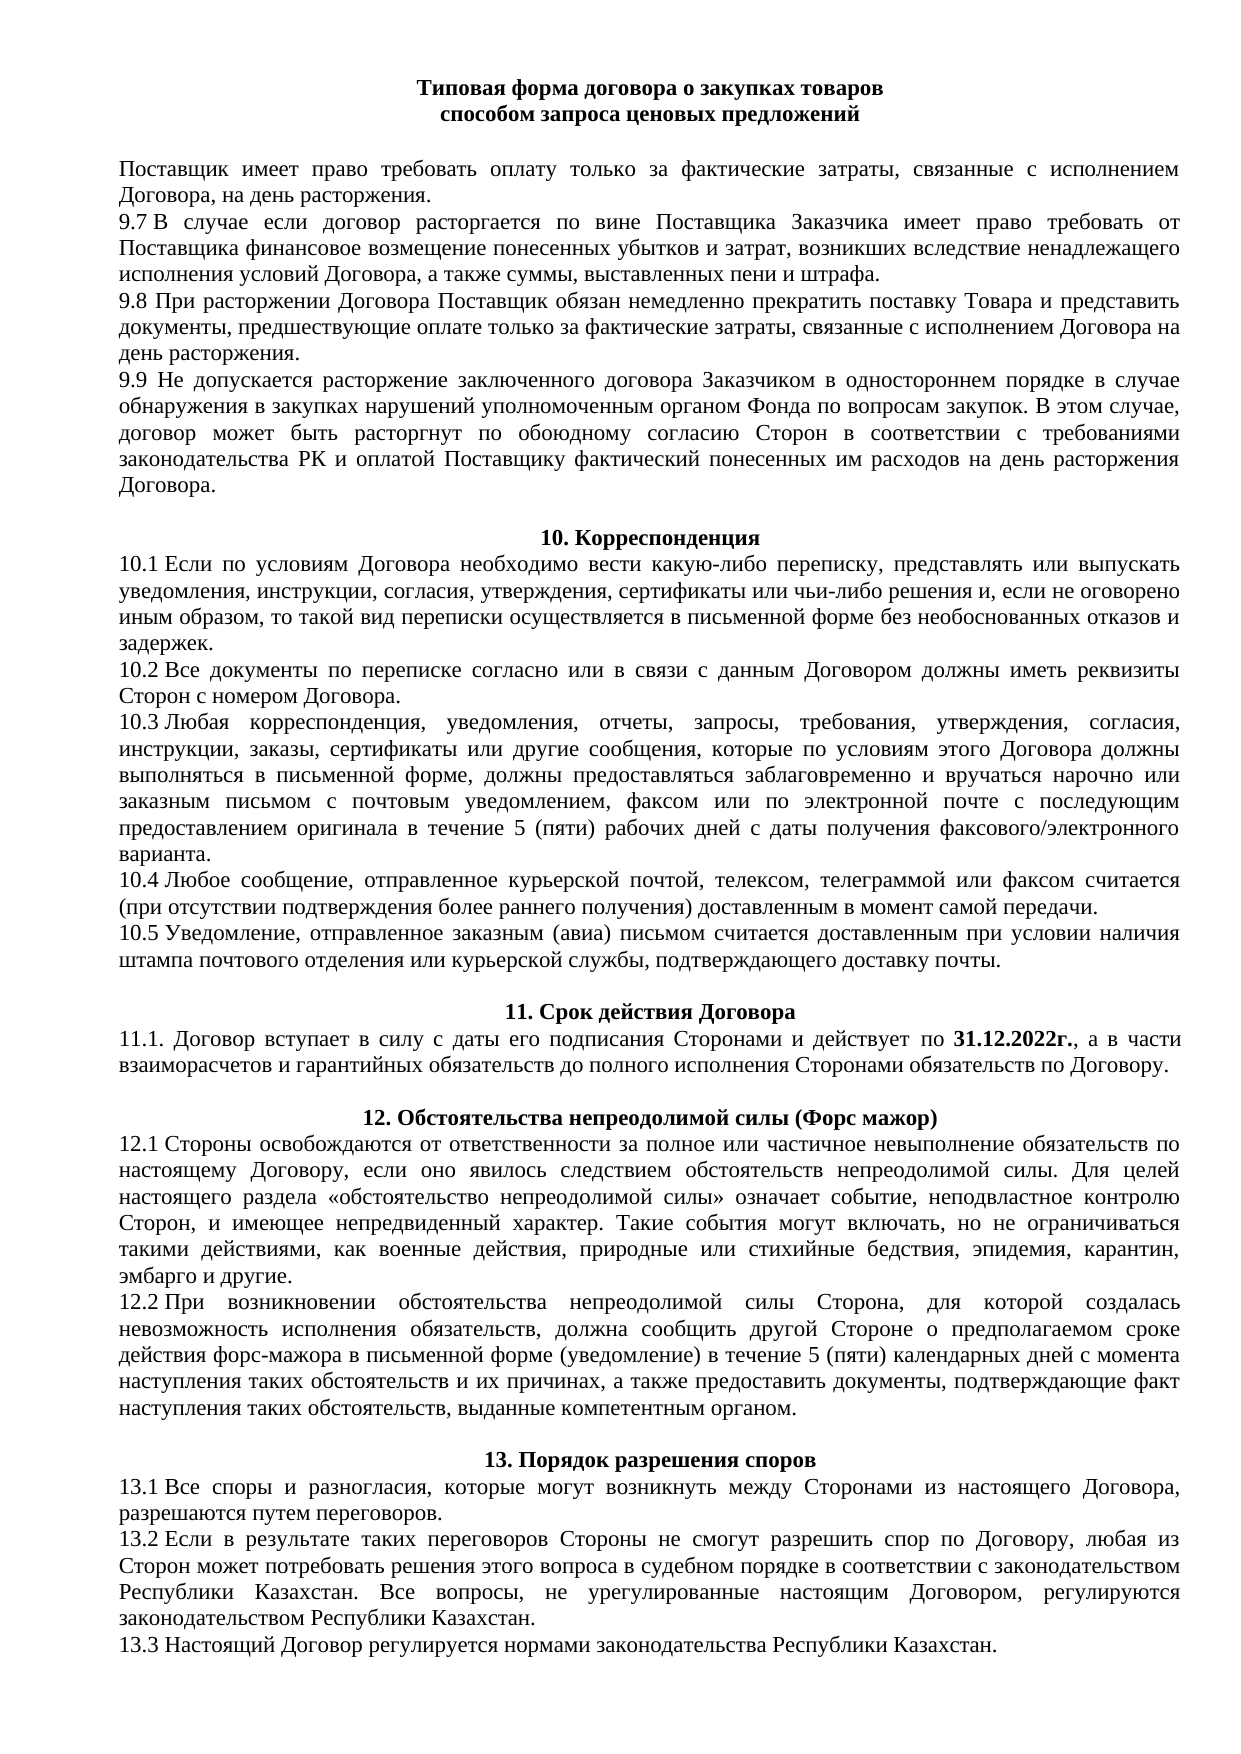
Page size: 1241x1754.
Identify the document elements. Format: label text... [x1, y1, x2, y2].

text 11.1. Договор вступает в силу с даты его подписания Сторонами и действует по 31.12.2022г., а в части взаиморасчетов и гарантийных обязательств до полного исполнения Сторонами обязательств по Договору. [118, 1025, 1182, 1077]
text 9.8 При расторжении Договора Поставщик обязан немедленно прекратить поставку Товара и представить документы, предшествующие оплате только за фактические затраты, связанные с исполнением Договора на день расторжения. [118, 287, 1182, 366]
text 9.9 Не допускается расторжение заключенного договора Заказчиком в одностороннем порядке в случае обнаружения в закупках нарушений уполномоченным органом Фонда по вопросам закупок. В этом случае, договор может быть расторгнут по обоюдному согласию Сторон в соответствии с требованиями законодательства РК и оплатой Поставщику фактический понесенных им расходов на день расторжения Договора. [118, 366, 1182, 498]
text 12.1 Стороны освобождаются от ответственности за полное или частичное невыполнение обязательств по настоящему Договору, если оно явилось следствием обстоятельств непреодолимой силы. Для целей настоящего раздела «обстоятельство непреодолимой силы» означает событие, неподвластное контролю Сторон, и имеющее непредвиденный характер. Такие события могут включать, но не ограничиваться такими действиями, как военные действия, природные или стихийные бедствия, эпидемия, карантин, эмбарго и другие. [118, 1130, 1182, 1288]
text 10. Корреспонденция [118, 524, 1182, 550]
text 13.1 Все споры и разногласия, которые могут возникнуть между Сторонами из настоящего Договора, разрешаются путем переговоров. [118, 1473, 1182, 1525]
text 12. Обстоятельства непреодолимой силы (Форс мажор) [118, 1104, 1182, 1130]
text 11. Срок действия Договора [118, 998, 1182, 1025]
text 12.2 При возникновении обстоятельства непреодолимой силы Сторона, для которой создалась невозможность исполнения обязательств, должна сообщить другой Стороне о предполагаемом сроке действия форс-мажора в письменной форме (уведомление) в течение 5 (пяти) календарных дней с момента наступления таких обстоятельств и их причинах, а также предоставить документы, подтверждающие факт наступления таких обстоятельств, выданные компетентным органом. [118, 1288, 1182, 1420]
text 10.1 Если по условиям Договора необходимо вести какую-либо переписку, представлять или выпускать уведомления, инструкции, согласия, утверждения, сертификаты или чьи-либо решения и, если не оговорено иным образом, то такой вид переписки осуществляется в письменной форме без необоснованных отказов и задержек. [118, 550, 1182, 656]
text 9.7 В случае если договор расторгается по вине Поставщика Заказчика имеет право требовать от Поставщика финансовое возмещение понесенных убытков и затрат, возникших вследствие ненадлежащего исполнения условий Договора, а также суммы, выставленных пени и штрафа. [118, 208, 1182, 287]
text 13.3 Настоящий Договор регулируется нормами законодательства Республики Казахстан. [118, 1631, 1182, 1657]
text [118, 155, 1182, 208]
text 10.5 Уведомление, отправленное заказным (авиа) письмом считается доставленным при условии наличия штампа почтового отделения или курьерской службы, подтверждающего доставку почты. [118, 919, 1182, 972]
text 10.4 Любое сообщение, отправленное курьерской почтой, телексом, телеграммой или факсом считается (при отсутствии подтверждения более раннего получения) доставленным в момент самой передачи. [118, 867, 1182, 919]
text 13. Порядок разрешения споров [118, 1446, 1182, 1473]
text 13.2 Если в результате таких переговоров Стороны не смогут разрешить спор по Договору, любая из Сторон может потребовать решения этого вопроса в судебном порядке в соответствии с законодательством Республики Казахстан. Все вопросы, не урегулированные настоящим Договором, регулируются законодательством Республики Казахстан. [118, 1525, 1182, 1631]
text 10.3 Любая корреспонденция, уведомления, отчеты, запросы, требования, утверждения, согласия, инструкции, заказы, сертификаты или другие сообщения, которые по условиям этого Договора должны выполняться в письменной форме, должны предоставляться заблаговременно и вручаться нарочно или заказным письмом с почтовым уведомлением, факсом или по электронной почте с последующим предоставлением оригинала в течение 5 (пяти) рабочих дней с даты получения факсового/электронного варианта. [118, 708, 1182, 867]
text 10.2 Все документы по переписке согласно или в связи с данным Договором должны иметь реквизиты Сторон с номером Договора. [118, 656, 1182, 708]
